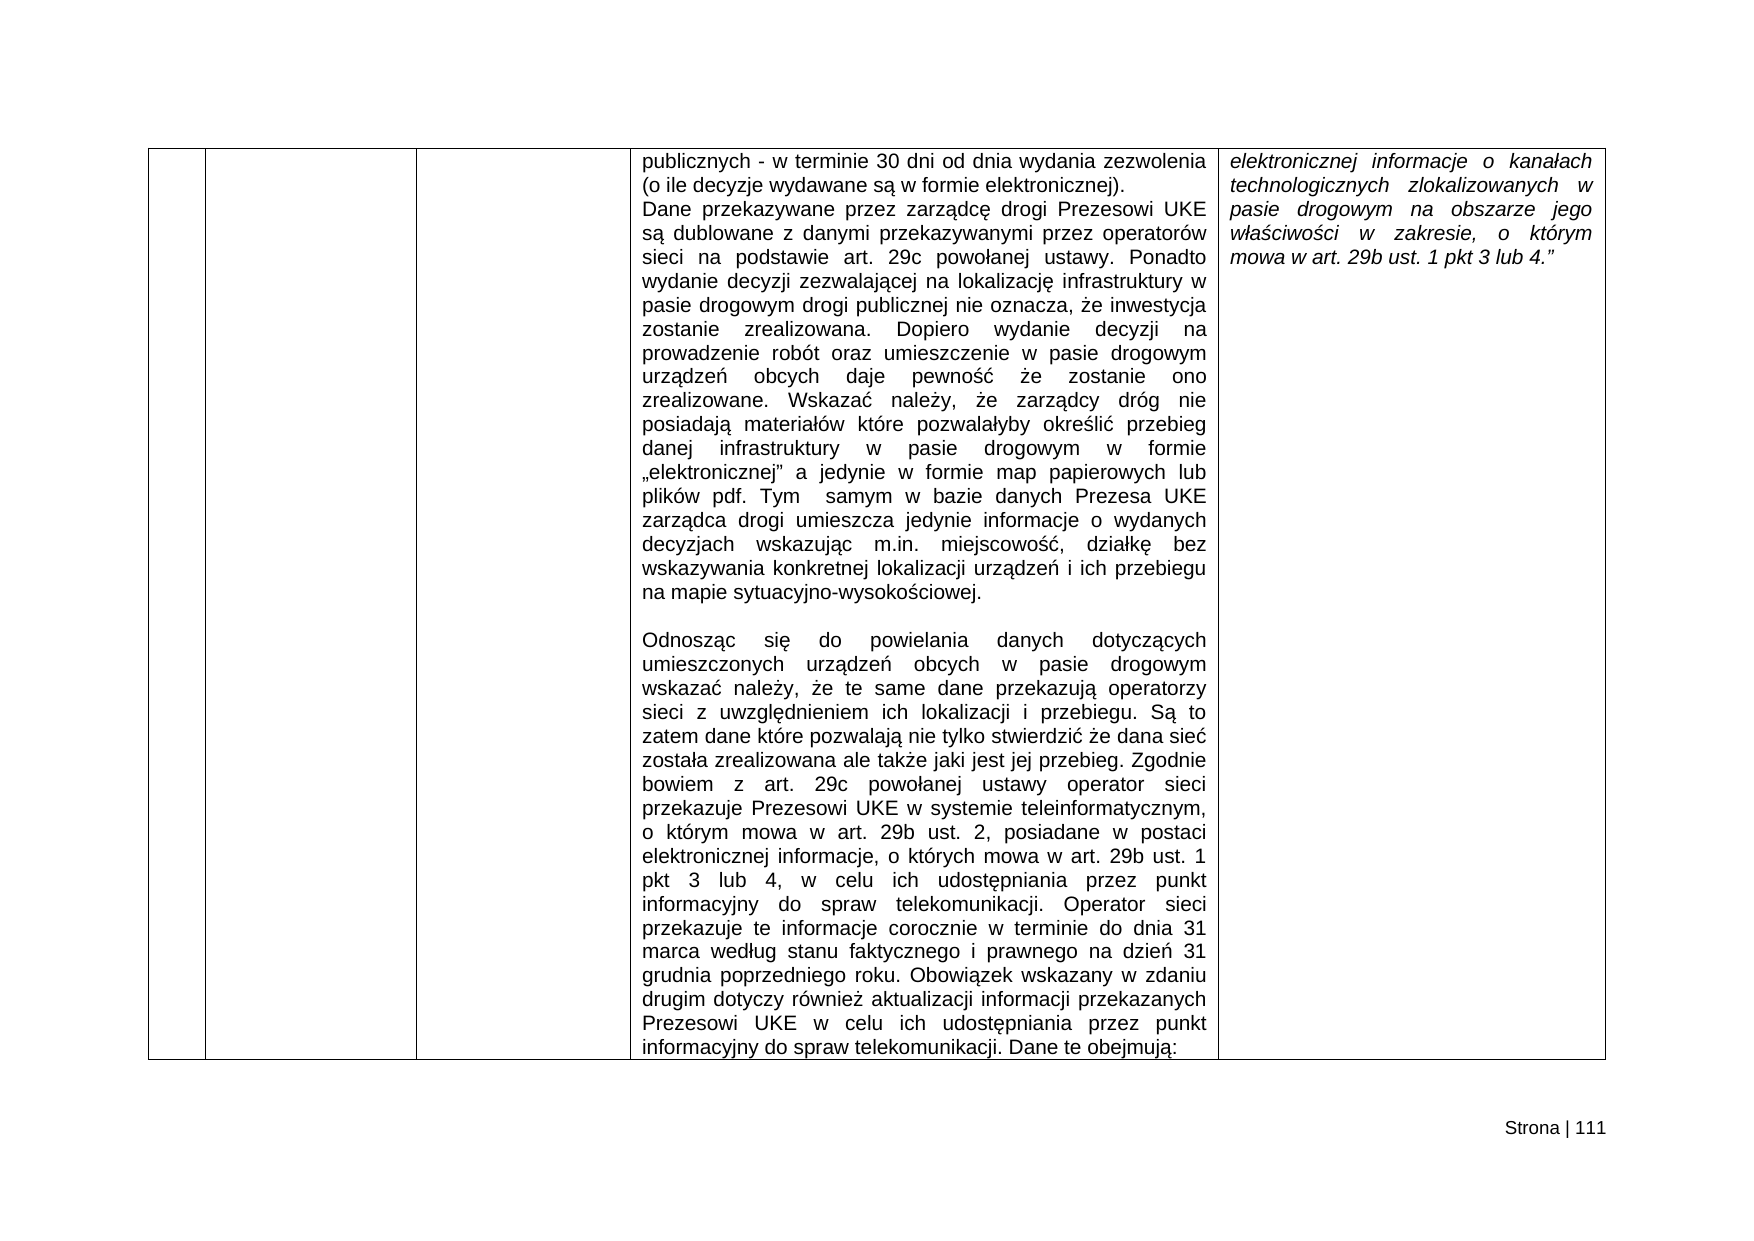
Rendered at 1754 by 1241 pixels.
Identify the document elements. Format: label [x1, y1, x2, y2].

table_cell [149, 149, 205, 1059]
table_cell [417, 149, 630, 1059]
table_cell [631, 149, 1218, 1059]
table_cell [1219, 149, 1605, 1059]
table_cell [206, 149, 416, 1059]
